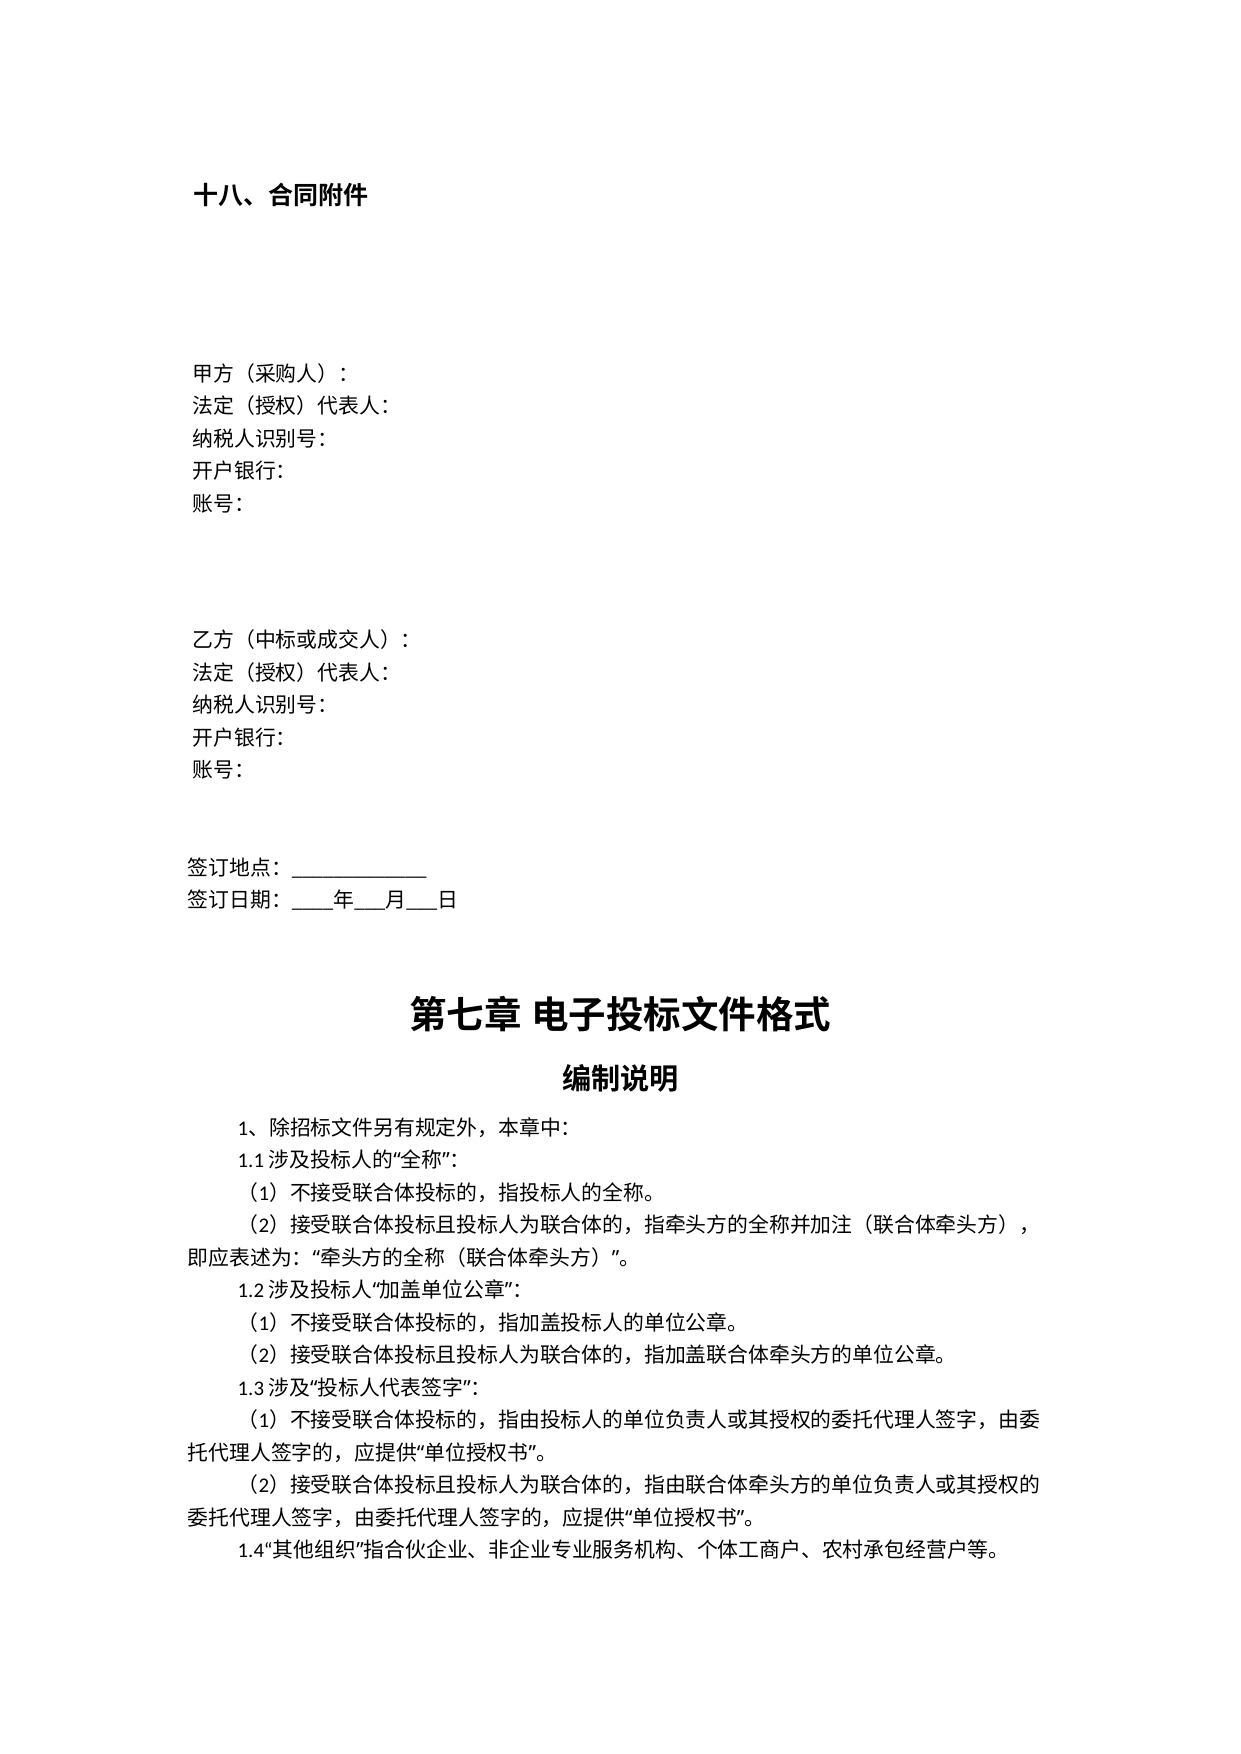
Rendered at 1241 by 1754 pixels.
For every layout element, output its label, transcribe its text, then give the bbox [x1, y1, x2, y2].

text （2）接受联合体投标且投标人为联合体的，指牵头方的全称并加注（联合体牵头方），即应表述为：“牵头方的全称（联合体牵头方）”。 [187, 1208, 1053, 1273]
text 第七章 电子投标文件格式 [187, 981, 1053, 1046]
text 纳税人识别号： [187, 688, 1053, 721]
text 乙方（中标或成交人）： [187, 623, 1053, 656]
text （1）不接受联合体投标的，指加盖投标人的单位公章。 [187, 1306, 1053, 1338]
text 签订日期：____年___月___日 [187, 883, 1053, 916]
text 开户银行： [187, 721, 1053, 753]
text 1.3涉及“投标人代表签字”： [187, 1371, 1053, 1403]
text 1、除招标文件另有规定外，本章中： [187, 1111, 1053, 1143]
text 签订地点：_____________ [187, 851, 1053, 883]
text 开户银行： [187, 454, 1053, 487]
text 1.2涉及投标人“加盖单位公章”： [187, 1273, 1053, 1306]
text 1.4“其他组织”指合伙企业、非企业专业服务机构、个体工商户、农村承包经营户等。 [187, 1533, 1053, 1566]
text 账号： [187, 753, 1053, 786]
text 十八、合同附件 [187, 162, 1053, 292]
text 1.1涉及投标人的“全称”： [187, 1143, 1053, 1176]
text 法定（授权）代表人： [187, 389, 1053, 422]
text 纳税人识别号： [187, 422, 1053, 454]
text （1）不接受联合体投标的，指投标人的全称。 [187, 1176, 1053, 1208]
text （2）接受联合体投标且投标人为联合体的，指加盖联合体牵头方的单位公章。 [187, 1338, 1053, 1371]
text （2）接受联合体投标且投标人为联合体的，指由联合体牵头方的单位负责人或其授权的委托代理人签字，由委托代理人签字的，应提供“单位授权书”。 [187, 1468, 1053, 1533]
text 编制说明 [187, 1046, 1053, 1111]
text 甲方（采购人）： [187, 357, 1053, 389]
text 账号： [187, 487, 1053, 519]
text （1）不接受联合体投标的，指由投标人的单位负责人或其授权的委托代理人签字，由委托代理人签字的，应提供“单位授权书”。 [187, 1403, 1053, 1468]
text 法定（授权）代表人： [187, 656, 1053, 688]
